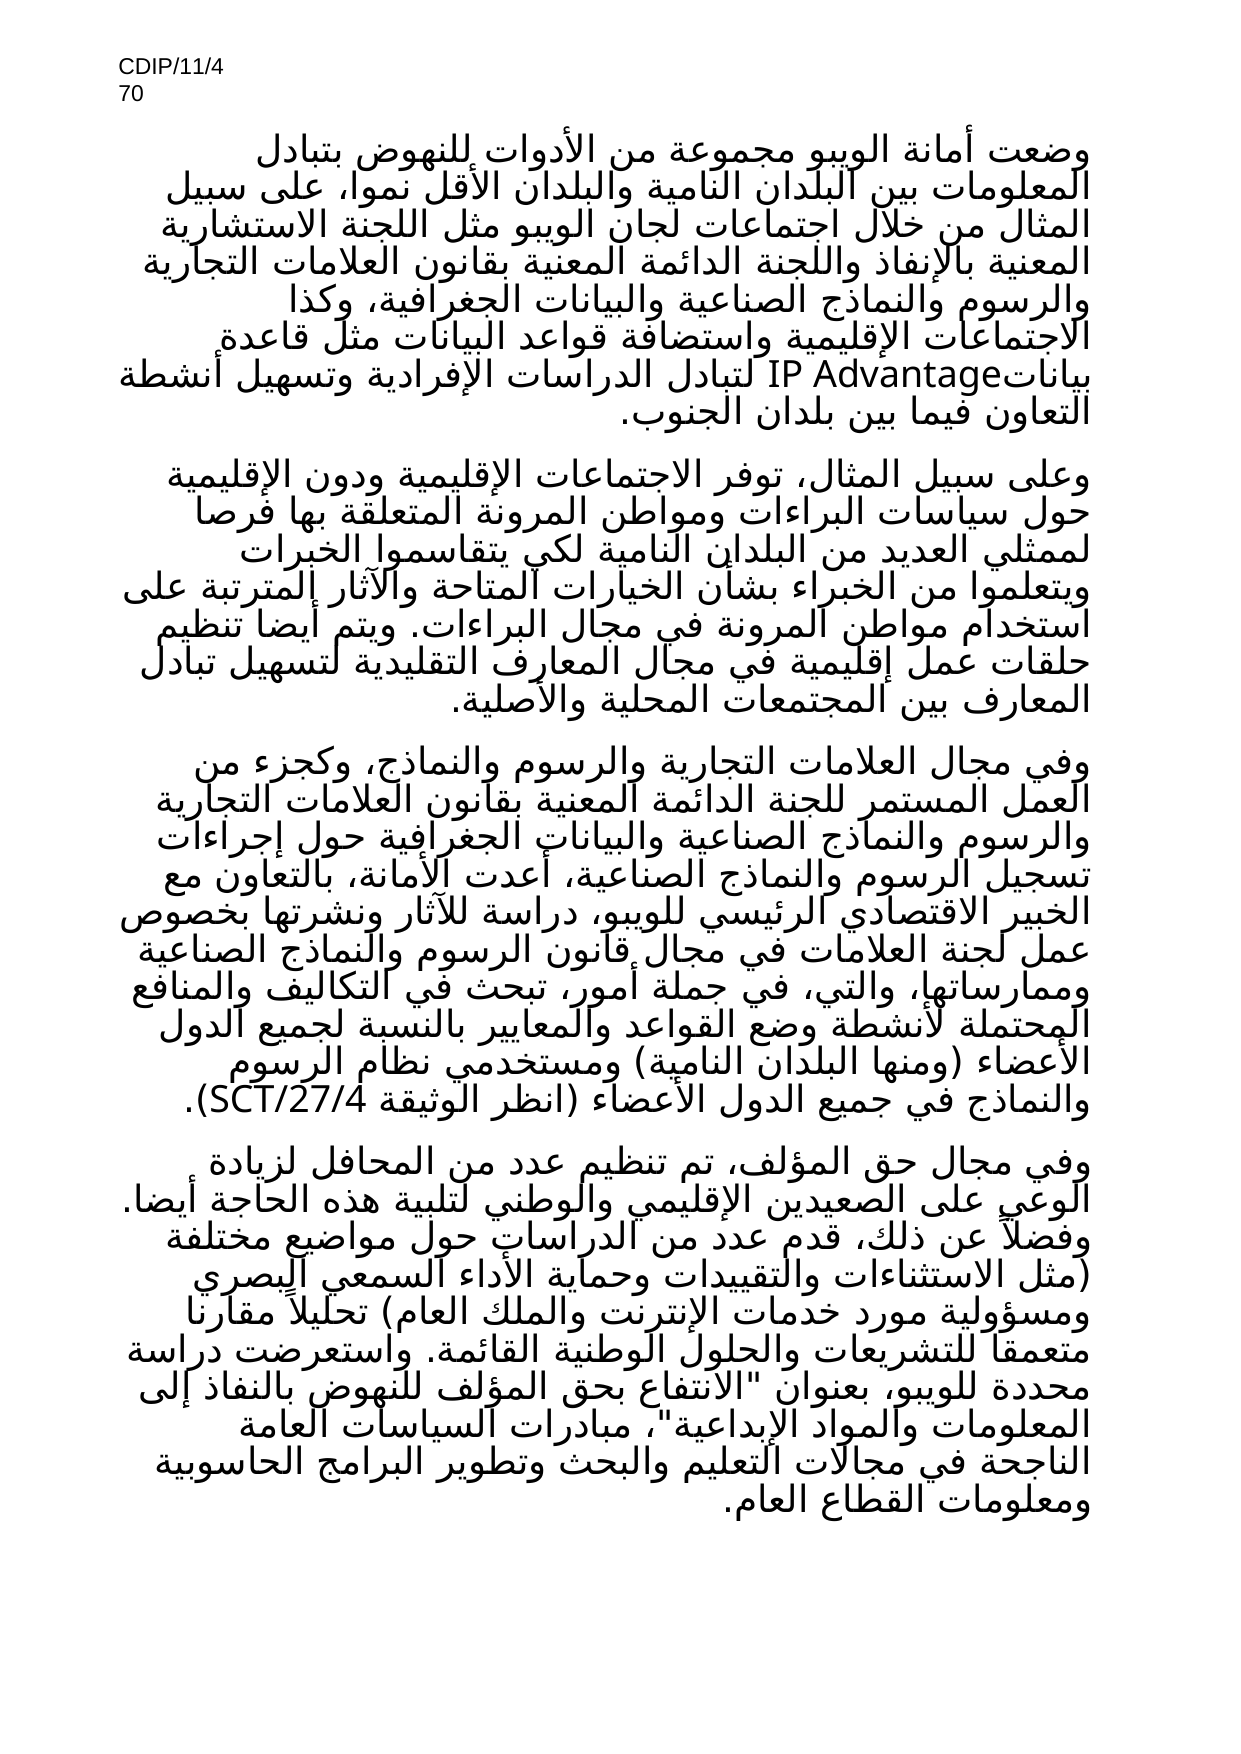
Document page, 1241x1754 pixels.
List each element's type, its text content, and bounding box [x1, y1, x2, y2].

list وفي مجال حق المؤلف، تم تنظيم عدد من المحافل لزيادة الوعي على الصعيدين الإقليمي والوطني لتلبية هذه الحاجة أيضا. وفضلاً عن ذلك، قدم عدد من الدراسات حول مواضيع مختلفة (مثل الاستثناءات والتقييدات وحماية الأداء السمعي البصري ومسؤولية مورد خدمات الإنترنت والملك العام) تحليلاً مقارنا متعمقا للتشريعات والحلول الوطنية القائمة. واستعرضت دراسة محددة للويبو، بعنوان "الانتفاع بحق المؤلف للنهوض بالنفاذ إلى المعلومات والمواد الإبداعية"، مبادرات السياسات العامة الناجحة في مجالات التعليم والبحث وتطوير البرامج الحاسوبية ومعلومات القطاع العام. [118, 1145, 1092, 1520]
list وضعت أمانة الويبو مجموعة من الأدوات للنهوض بتبادل المعلومات بين البلدان النامية والبلدان الأقل نموا، على سبيل المثال من خلال اجتماعات لجان الويبو مثل اللجنة الاستشارية المعنية بالإنفاذ واللجنة الدائمة المعنية بقانون العلامات التجارية والرسوم والنماذج الصناعية والبيانات الجغرافية، وكذا الاجتماعات الإقليمية واستضافة قواعد البيانات مثل قاعدة بياناتIP Advantage لتبادل الدراسات الإفرادية وتسهيل أنشطة التعاون فيما بين بلدان الجنوب. [118, 132, 1092, 432]
list وفي مجال العلامات التجارية والرسوم والنماذج، وكجزء من العمل المستمر للجنة الدائمة المعنية بقانون العلامات التجارية والرسوم والنماذج الصناعية والبيانات الجغرافية حول إجراءات تسجيل الرسوم والنماذج الصناعية، أعدت الأمانة، بالتعاون مع الخبير الاقتصادي الرئيسي للويبو، دراسة للآثار ونشرتها بخصوص عمل لجنة العلامات في مجال قانون الرسوم والنماذج الصناعية وممارساتها، والتي، في جملة أمور، تبحث في التكاليف والمنافع المحتملة لأنشطة وضع القواعد والمعايير بالنسبة لجميع الدول الأعضاء (ومنها البلدان النامية) ومستخدمي نظام الرسوم والنماذج في جميع الدول الأعضاء (انظر الوثيقة SCT/27/4). [118, 745, 1092, 1120]
list وعلى سبيل المثال، توفر الاجتماعات الإقليمية ودون الإقليمية حول سياسات البراءات ومواطن المرونة المتعلقة بها فرصا لممثلي العديد من البلدان النامية لكي يتقاسموا الخبرات ويتعلموا من الخبراء بشأن الخيارات المتاحة والآثار المترتبة على استخدام مواطن المرونة في مجال البراءات. ويتم أيضا تنظيم حلقات عمل إقليمية في مجال المعارف التقليدية لتسهيل تبادل المعارف بين المجتمعات المحلية والأصلية. [118, 457, 1092, 720]
